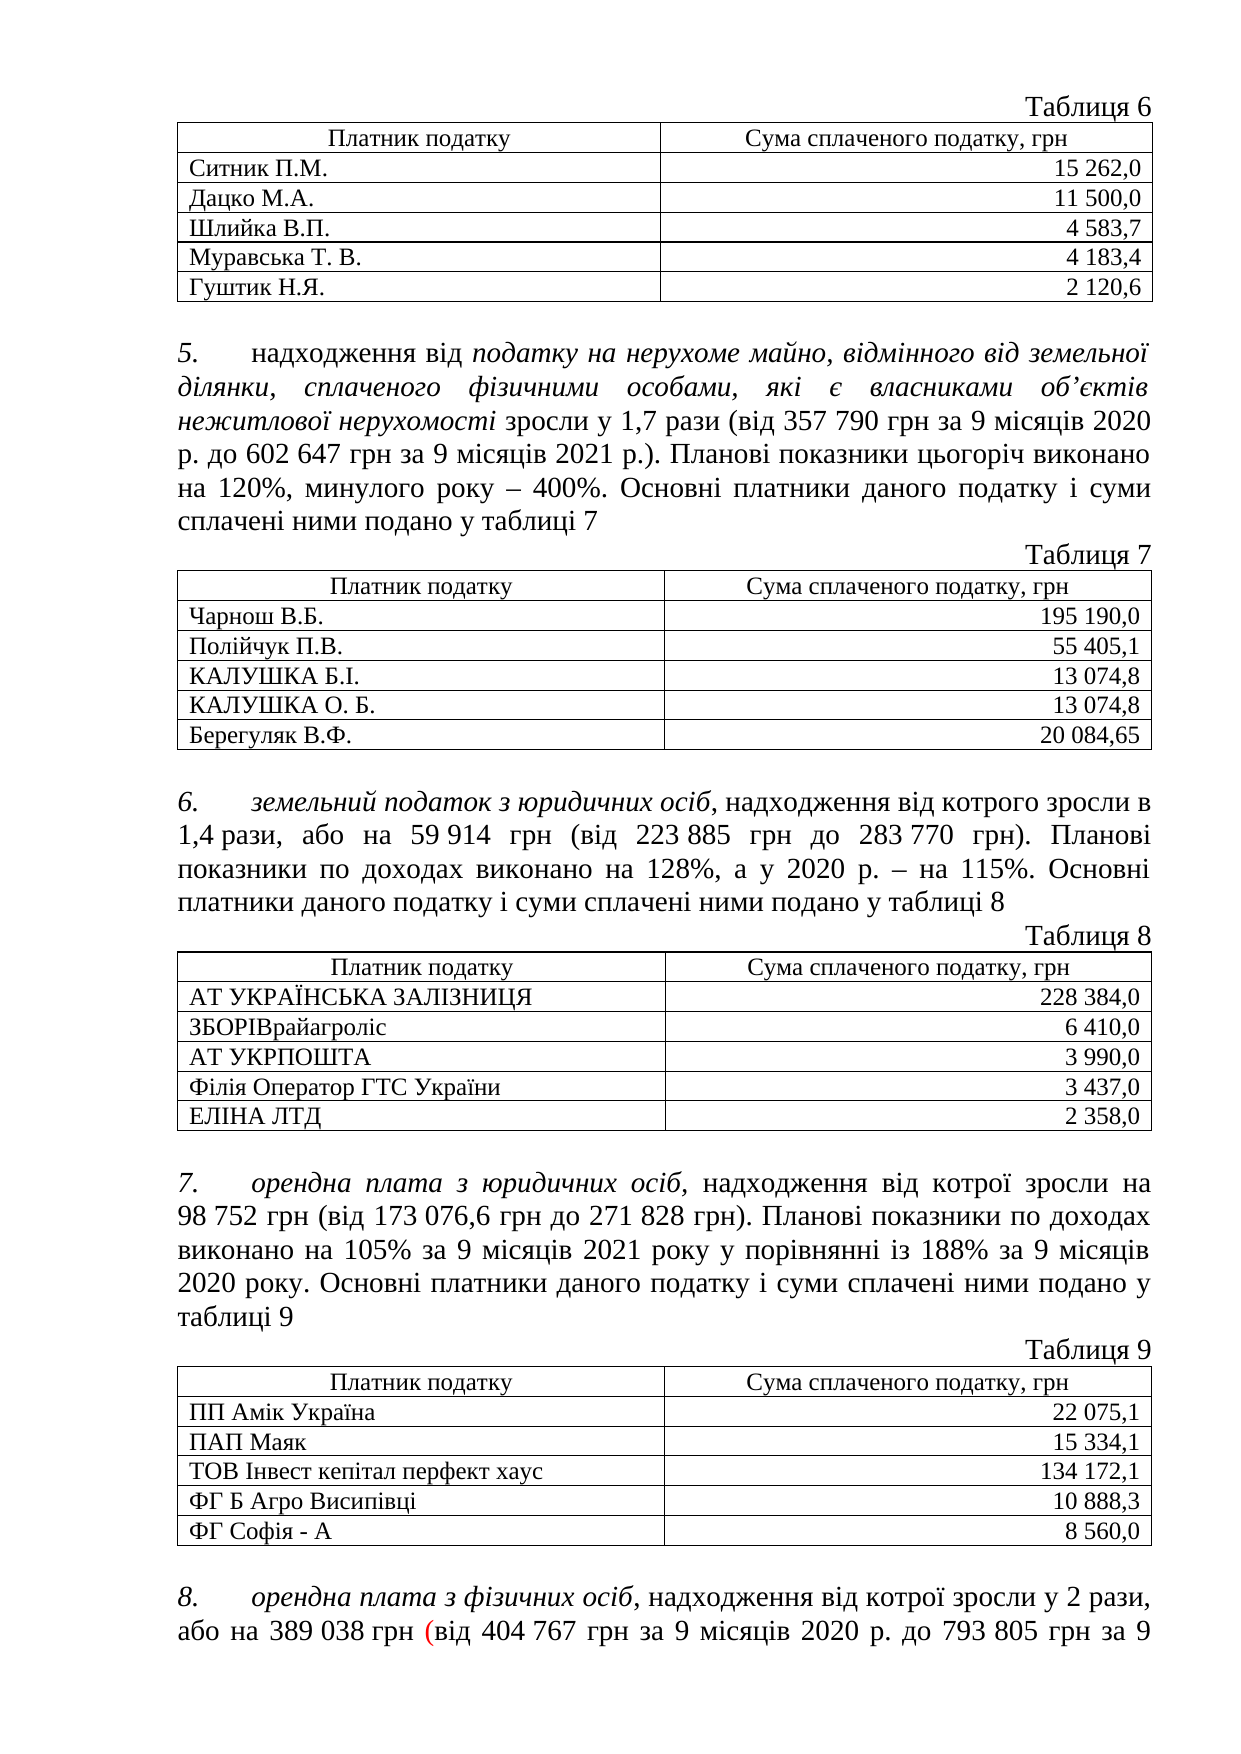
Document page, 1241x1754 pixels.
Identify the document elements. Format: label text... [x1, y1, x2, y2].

table_cell ТОВ Інвест кепітал перфект хаус [178, 1456, 664, 1485]
table_header Сума сплаченого податку, грн [665, 571, 1151, 600]
table_cell ФГ Софія - А [178, 1516, 664, 1545]
table_cell Берегуляк В.Ф. [178, 720, 664, 749]
table_cell Гуштик Н.Я. [178, 272, 660, 301]
table_cell Полійчук П.В. [178, 631, 664, 660]
table_cell 15 262,0 [661, 153, 1152, 182]
table_header Сума сплаченого податку, грн [666, 953, 1151, 981]
table_header Платник податку [178, 953, 665, 981]
table_cell 13 074,8 [665, 691, 1151, 719]
table_cell 20 084,65 [665, 720, 1151, 749]
table_header Платник податку [178, 571, 664, 600]
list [177, 1579, 1152, 1646]
table_cell ЕЛІНА ЛТД [178, 1101, 665, 1130]
table_cell 4 183,4 [661, 243, 1152, 271]
text Таблиця 9 [177, 1332, 1152, 1366]
table_cell Дацко М.А. [178, 183, 660, 212]
table_header Платник податку [178, 1367, 664, 1396]
table_header Платник податку [178, 123, 660, 152]
table_cell 2 358,0 [666, 1101, 1151, 1130]
table_cell 13 074,8 [665, 661, 1151, 689]
table_cell 55 405,1 [665, 631, 1151, 660]
table_cell Шлийка В.П. [178, 213, 660, 241]
table_cell 4 583,7 [661, 213, 1152, 241]
text Таблиця 6 [177, 89, 1152, 122]
table_cell КАЛУШКА Б.І. [178, 661, 664, 689]
table_cell ФГ Б Агро Висипівці [178, 1486, 664, 1515]
table_header Сума сплаченого податку, грн [661, 123, 1152, 152]
table_cell Чарнош В.Б. [178, 601, 664, 630]
table_cell 6 410,0 [666, 1012, 1151, 1041]
table_cell 8 560,0 [665, 1516, 1151, 1545]
table_cell 134 172,1 [665, 1456, 1151, 1485]
table_cell 10 888,3 [665, 1486, 1151, 1515]
table_cell КАЛУШКА О. Б. [178, 691, 664, 719]
text Таблиця 8 [177, 918, 1152, 951]
list надходження від податку на нерухоме майно, відмінного від земельної ділянки, сплаченого фізичними особами, які є власниками об’єктів нежитлової нерухомості зросли у 1,7 рази (від 357 790 грн за 9 місяців 2020 р. до 602 647 грн за 9 місяців 2021 р.). Планові показники цьогоріч виконано на 120%, минулого року – 400%. Основні платники даного податку і суми сплачені ними подано у таблиці 7 [177, 336, 1152, 537]
table_cell АТ УКРПОШТА [178, 1042, 665, 1071]
table_cell 15 334,1 [665, 1427, 1151, 1455]
table_cell 22 075,1 [665, 1397, 1151, 1426]
table_cell 3 990,0 [666, 1042, 1151, 1071]
list орендна плата з юридичних осіб, надходження від котрої зросли на 98 752 грн (від 173 076,6 грн до 271 828 грн). Планові показники по доходах виконано на 105% за 9 місяців 2021 року у порівнянні із 188% за 9 місяців 2020 року. Основні платники даного податку і суми сплачені ними подано у таблиці 9 [177, 1165, 1152, 1332]
table_cell ПАП Маяк [178, 1427, 664, 1455]
table_cell 195 190,0 [665, 601, 1151, 630]
table_cell 11 500,0 [661, 183, 1152, 212]
table_cell Філія Оператор ГТС України [178, 1072, 665, 1100]
list земельний податок з юридичних осіб, надходження від котрого зросли в 1,4 рази, або на 59 914 грн (від 223 885 грн до 283 770 грн). Планові показники по доходах виконано на 128%, а у 2020 р. – на 115%. Основні платники даного податку і суми сплачені ними подано у таблиці 8 [177, 784, 1152, 918]
table_cell ПП Амік Україна [178, 1397, 664, 1426]
table_cell ЗБОРІВрайагроліс [178, 1012, 665, 1041]
table_cell 2 120,6 [661, 272, 1152, 301]
table_cell 3 437,0 [666, 1072, 1151, 1100]
table_cell Муравська Т. В. [178, 243, 660, 271]
table_cell 228 384,0 [666, 982, 1151, 1011]
text Таблиця 7 [177, 537, 1152, 570]
table_cell Ситник П.М. [178, 153, 660, 182]
table_cell АТ УКРАЇНСЬКА ЗАЛІЗНИЦЯ [178, 982, 665, 1011]
table_header Сума сплаченого податку, грн [665, 1367, 1151, 1396]
